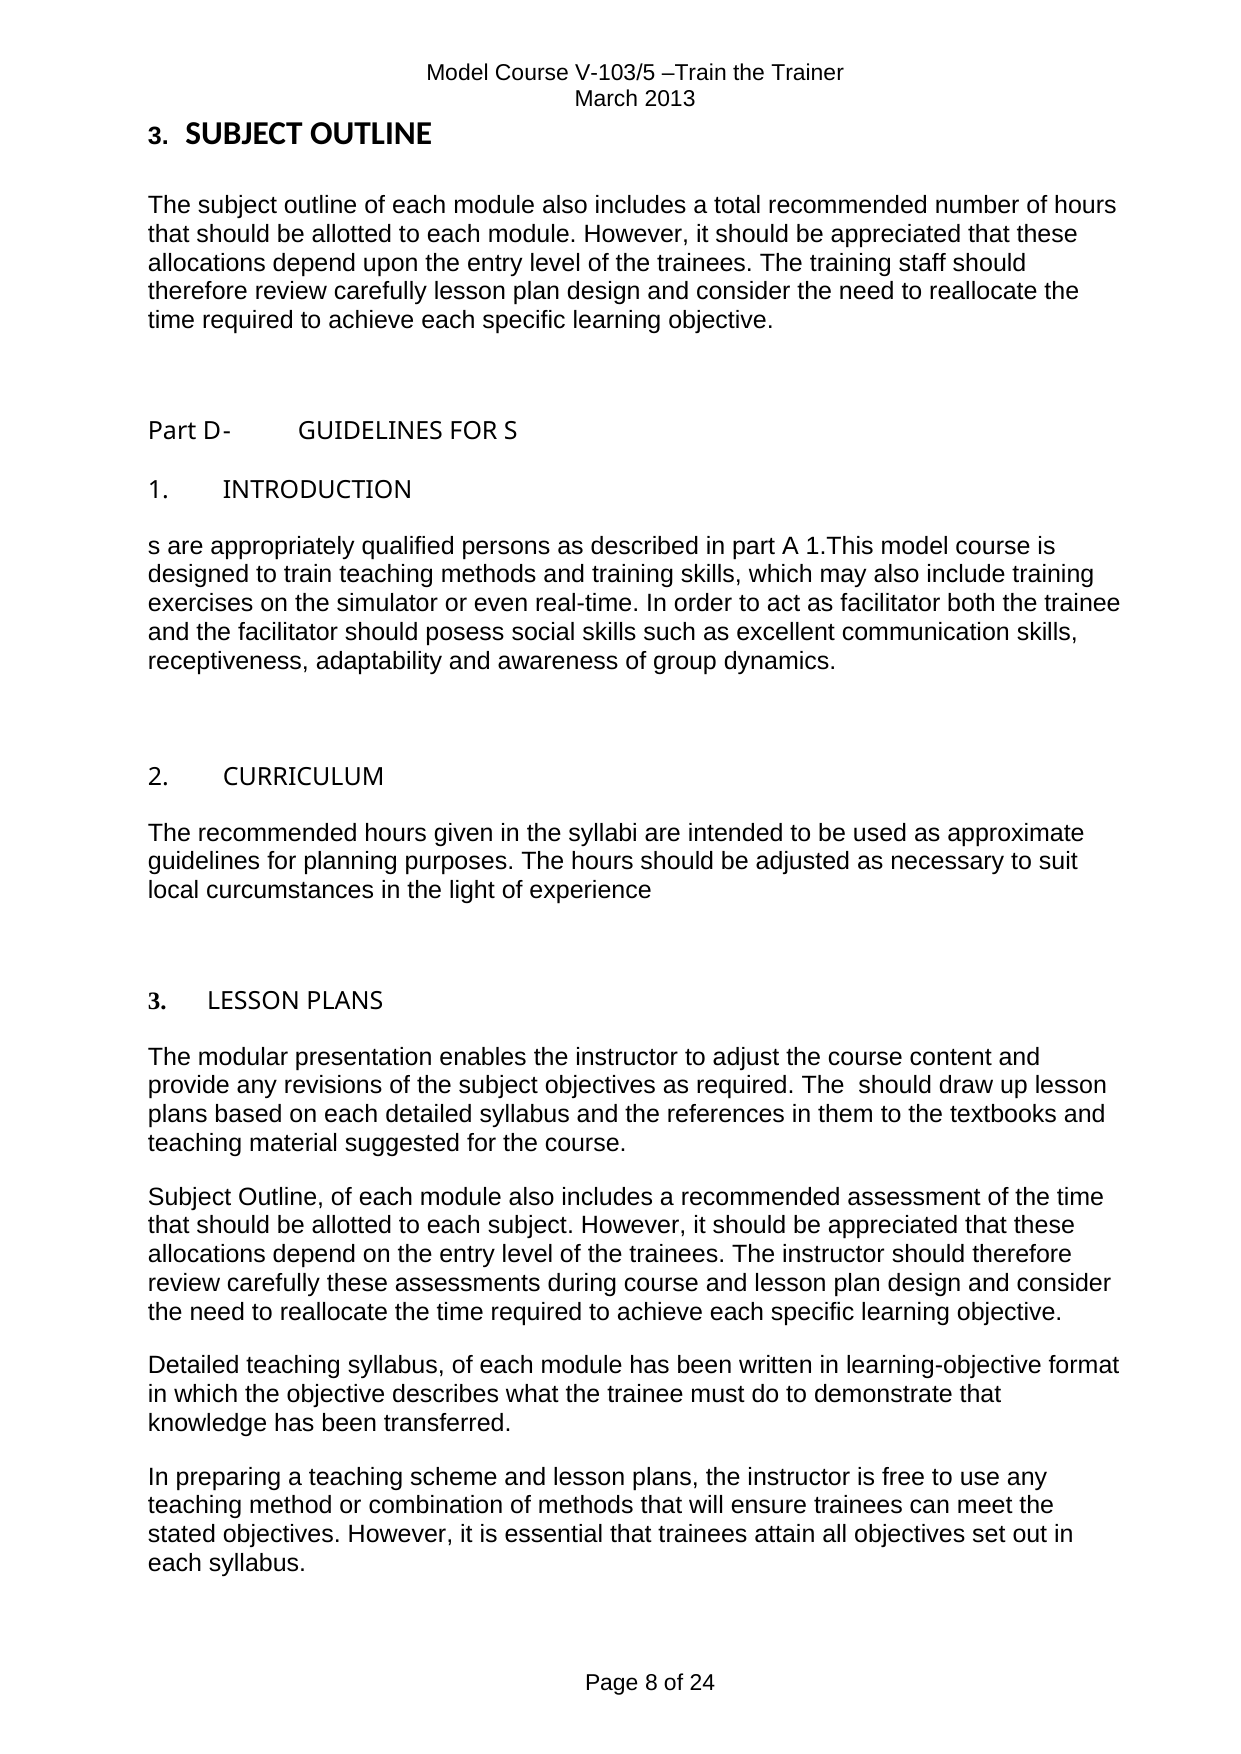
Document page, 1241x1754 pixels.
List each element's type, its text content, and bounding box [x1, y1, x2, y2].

text The recommended hours given in the syllabi are intended to be used as approximate guidelines for planning purposes. The hours should be adjusted as necessary to suit local curcumstances in the light of experience [148, 817, 1122, 904]
text Part D - GUIDELINES FOR S [148, 412, 1122, 447]
subtitle SUBJECT OUTLINE [148, 112, 1122, 152]
text s are appropriately qualified persons as described in part A 1.This model course is designed to train teaching methods and training skills, which may also include training exercises on the simulator or even real-time. In order to act as facilitator both the trainee and the facilitator should posess social skills such as excellent communication skills, receptiveness, adaptability and awareness of group dynamics. [148, 531, 1122, 674]
text Subject Outline, of each module also includes a recommended assessment of the time that should be allotted to each subject. However, it should be appreciated that these allocations depend on the entry level of the trainees. The instructor should therefore review carefully these assessments during course and lesson plan design and consider the need to reallocate the time required to achieve each specific learning objective. [148, 1182, 1122, 1325]
text The modular presentation enables the instructor to adjust the course content and provide any revisions of the subject objectives as required. The should draw up lesson plans based on each detailed syllabus and the references in them to the textbooks and teaching material suggested for the course. [148, 1042, 1122, 1157]
text 2. CURRICULUM [148, 758, 1122, 792]
text The subject outline of each module also includes a total recommended number of hours that should be allotted to each module. However, it should be appreciated that these allocations depend upon the entry level of the trainees. The training staff should therefore review carefully lesson plan design and consider the need to reallocate the time required to achieve each specific learning objective. [148, 190, 1122, 334]
text Detailed teaching syllabus, of each module has been written in learning-objective format in which the objective describes what the trainee must do to demonstrate that knowledge has been transferred. [148, 1350, 1122, 1437]
list 3. LESSON PLANS [148, 982, 1122, 1017]
text 1. INTRODUCTION [148, 472, 1122, 506]
text In preparing a teaching scheme and lesson plans, the instructor is free to use any teaching method or combination of methods that will ensure trainees can meet the stated objectives. However, it is essential that trainees attain all objectives set out in each syllabus. [148, 1462, 1122, 1577]
